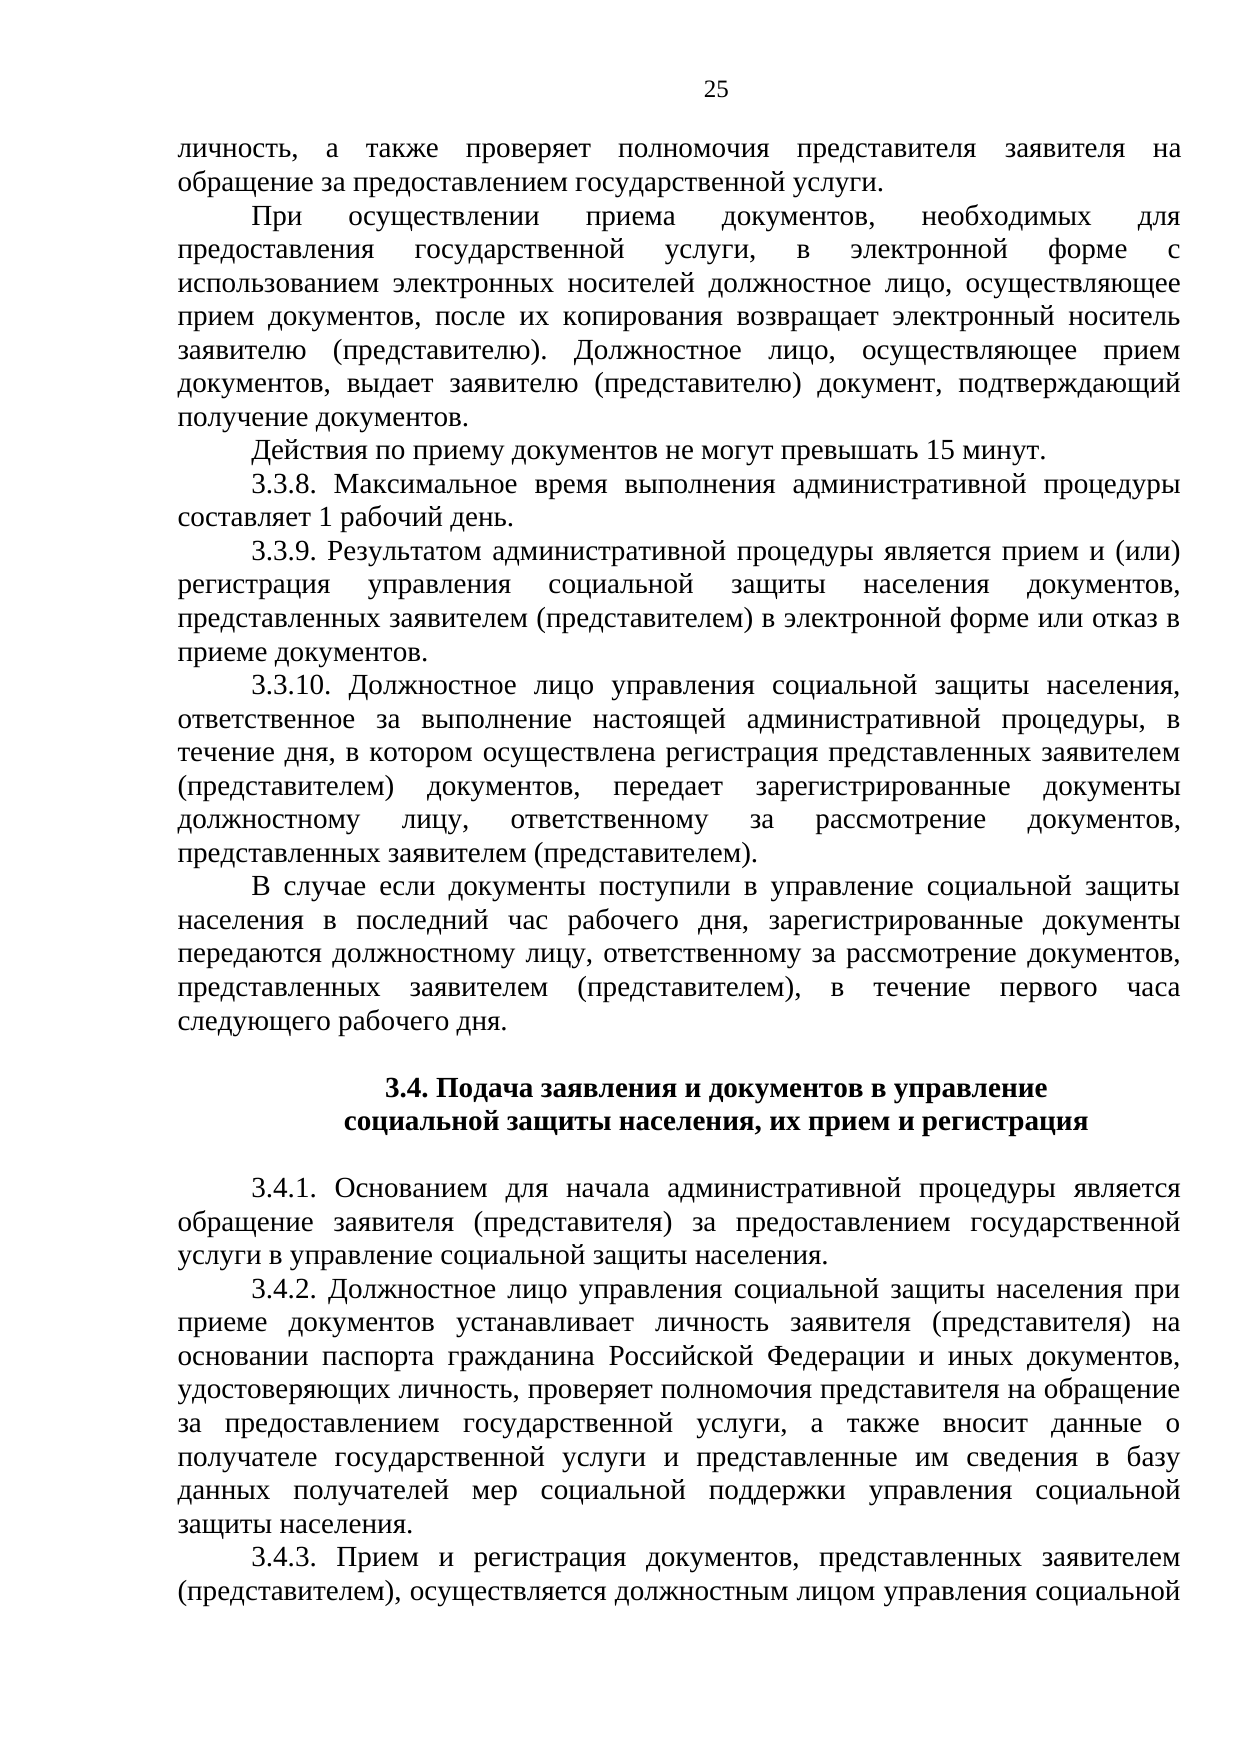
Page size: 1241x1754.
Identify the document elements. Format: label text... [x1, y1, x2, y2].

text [177, 131, 1181, 198]
text социальной защиты населения, их прием и регистрация [177, 1103, 1181, 1137]
text В случае если документы поступили в управление социальной защиты населения в последний час рабочего дня, зарегистрированные документы передаются должностному лицу, ответственному за рассмотрение документов, представленных заявителем (представителем), в течение первого часа следующего рабочего дня. [177, 868, 1181, 1036]
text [177, 1539, 1181, 1606]
text 3.4.2. Должностное лицо управления социальной защиты населения при приеме документов устанавливает личность заявителя (представителя) на основании паспорта гражданина Российской Федерации и иных документов, удостоверяющих личность, проверяет полномочия представителя на обращение за предоставлением государственной услуги, а также вносит данные о получателе государственной услуги и представленные им сведения в базу данных получателей мер социальной поддержки управления социальной защиты населения. [177, 1271, 1181, 1539]
text 3.3.10. Должностное лицо управления социальной защиты населения, ответственное за выполнение настоящей административной процедуры, в течение дня, в котором осуществлена регистрация представленных заявителем (представителем) документов, передает зарегистрированные документы должностному лицу, ответственному за рассмотрение документов, представленных заявителем (представителем). [177, 667, 1181, 868]
text Действия по приему документов не могут превышать 15 минут. [177, 432, 1181, 466]
text 3.3.9. Результатом административной процедуры является прием и (или) регистрация управления социальной защиты населения документов, представленных заявителем (представителем) в электронной форме или отказ в приеме документов. [177, 533, 1181, 667]
text 3.4.1. Основанием для начала административной процедуры является обращение заявителя (представителя) за предоставлением государственной услуги в управление социальной защиты населения. [177, 1170, 1181, 1271]
text При осуществлении приема документов, необходимых для предоставления государственной услуги, в электронной форме с использованием электронных носителей должностное лицо, осуществляющее прием документов, после их копирования возвращает электронный носитель заявителю (представителю). Должностное лицо, осуществляющее прием документов, выдает заявителю (представителю) документ, подтверждающий получение документов. [177, 198, 1181, 432]
text 3.3.8. Максимальное время выполнения административной процедуры составляет 1 рабочий день. [177, 466, 1181, 533]
text 3.4. Подача заявления и документов в управление [177, 1070, 1181, 1103]
